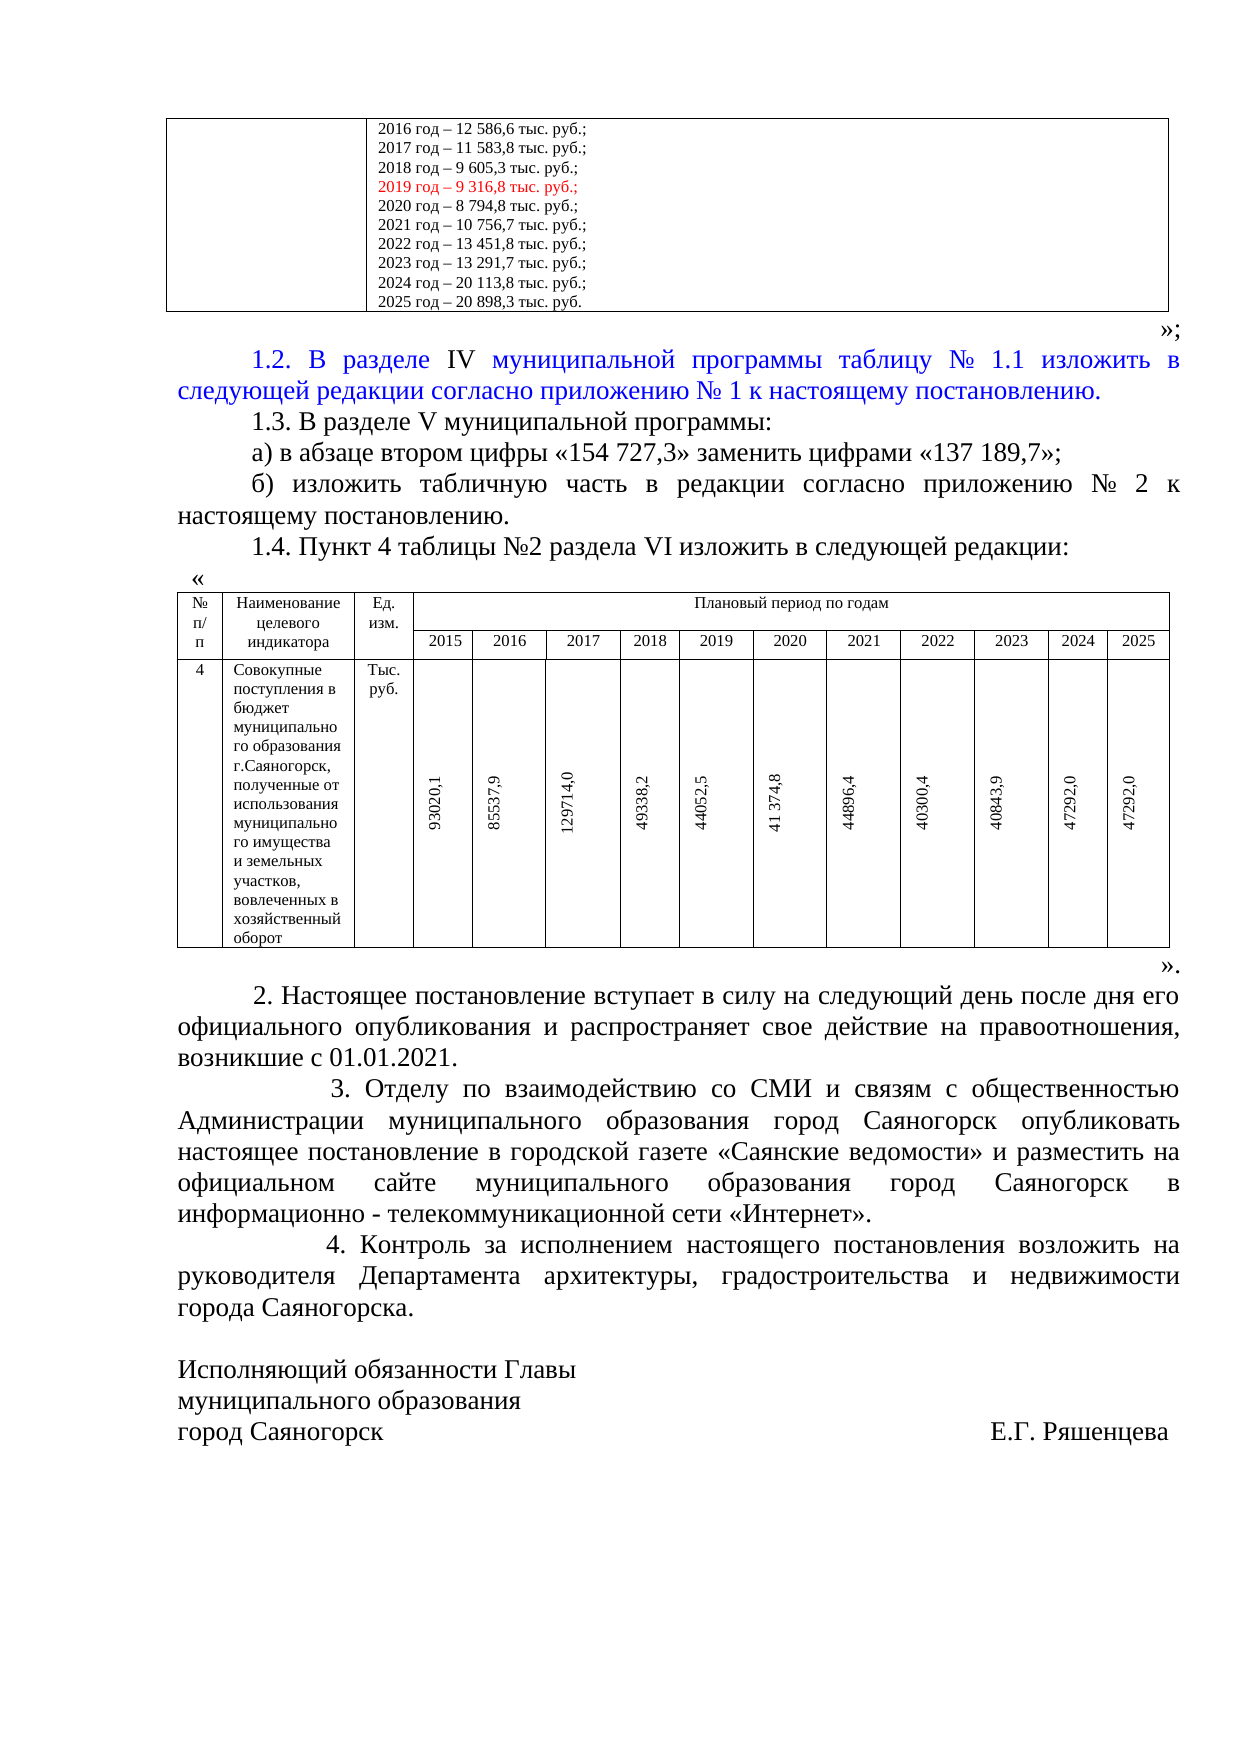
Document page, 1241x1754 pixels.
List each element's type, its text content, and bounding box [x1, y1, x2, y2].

text город Саяногорск Е.Г. Ряшенцева [177, 1415, 1181, 1446]
table_header Наименование целевого индикатора [223, 593, 354, 658]
table_cell 2015 [414, 631, 472, 658]
table_cell 2017 [547, 631, 620, 658]
table_cell 40300,4 [901, 660, 974, 947]
table_cell 44052,5 [680, 660, 753, 947]
table_cell 2022 [901, 631, 974, 658]
text муниципального образования [177, 1384, 1181, 1415]
table_cell 4 [178, 660, 222, 947]
table_cell 2018 [621, 631, 679, 658]
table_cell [367, 119, 1168, 311]
text Исполняющий обязанности Главы [177, 1353, 1181, 1384]
text 3. Отделу по взаимодействию со СМИ и связям с общественностью Администрации муниципального образования город Саяногорск опубликовать настоящее постановление в городской газете «Саянские ведомости» и разместить на официальном сайте муниципального образования город Саяногорск в информационно - телекоммуникационной сети «Интернет». [177, 1073, 1181, 1228]
table_cell 93020,1 [414, 660, 472, 947]
table_cell 47292,0 [1108, 660, 1169, 947]
text 2. Настоящее постановление вступает в силу на следующий день после дня его официального опубликования и распространяет свое действие на правоотношения, возникшие с 01.01.2021. [177, 979, 1181, 1073]
table_cell 2020 [754, 631, 826, 658]
table_cell 2023 [975, 631, 1048, 658]
text 4. Контроль за исполнением настоящего постановления возложить на руководителя Департамента архитектуры, градостроительства и недвижимости города Саяногорска. [177, 1228, 1181, 1322]
text »; [177, 312, 1181, 343]
table_cell 40843,9 [975, 660, 1048, 947]
text 1.3. В разделе V муниципальной программы: [177, 405, 1181, 436]
table_cell 2025 [1108, 631, 1169, 658]
table_cell 2024 [1049, 631, 1107, 658]
table_cell Тыс. руб. [355, 660, 413, 947]
text ». [177, 948, 1181, 979]
table_cell 49338,2 [621, 660, 679, 947]
table_cell 2016 [473, 631, 546, 658]
text 1.4. Пункт 4 таблицы №2 раздела VI изложить в следующей редакции: [177, 530, 1181, 561]
table_cell 2021 [827, 631, 900, 658]
table_header Плановый период по годам [414, 593, 1169, 630]
table_cell 41 374,8 [754, 660, 826, 947]
text б) изложить табличную часть в редакции согласно приложению № 2 к настоящему постановлению. [177, 468, 1181, 530]
text 1.2. В разделе IV муниципальной программы таблицу № 1.1 изложить в следующей редакции согласно приложению № 1 к настоящему постановлению. [177, 343, 1181, 405]
table_cell 47292,0 [1049, 660, 1107, 947]
text « [177, 561, 1181, 592]
text а) в абзаце втором цифры «154 727,3» заменить цифрами «137 189,7»; [177, 436, 1181, 468]
table_cell 85537,9 [473, 660, 545, 947]
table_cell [167, 119, 366, 311]
table_header № п/п [178, 593, 222, 658]
table_header Ед. изм. [355, 593, 413, 658]
table_cell 44896,4 [827, 660, 900, 947]
table_cell 2019 [680, 631, 753, 658]
table_cell Совокупные поступления в бюджет муниципального образования г.Саяногорск, полученные от использования муниципального имущества и земельных участков, вовлеченных в хозяйственный оборот [223, 660, 354, 947]
table_cell 129714,0 [546, 660, 620, 947]
